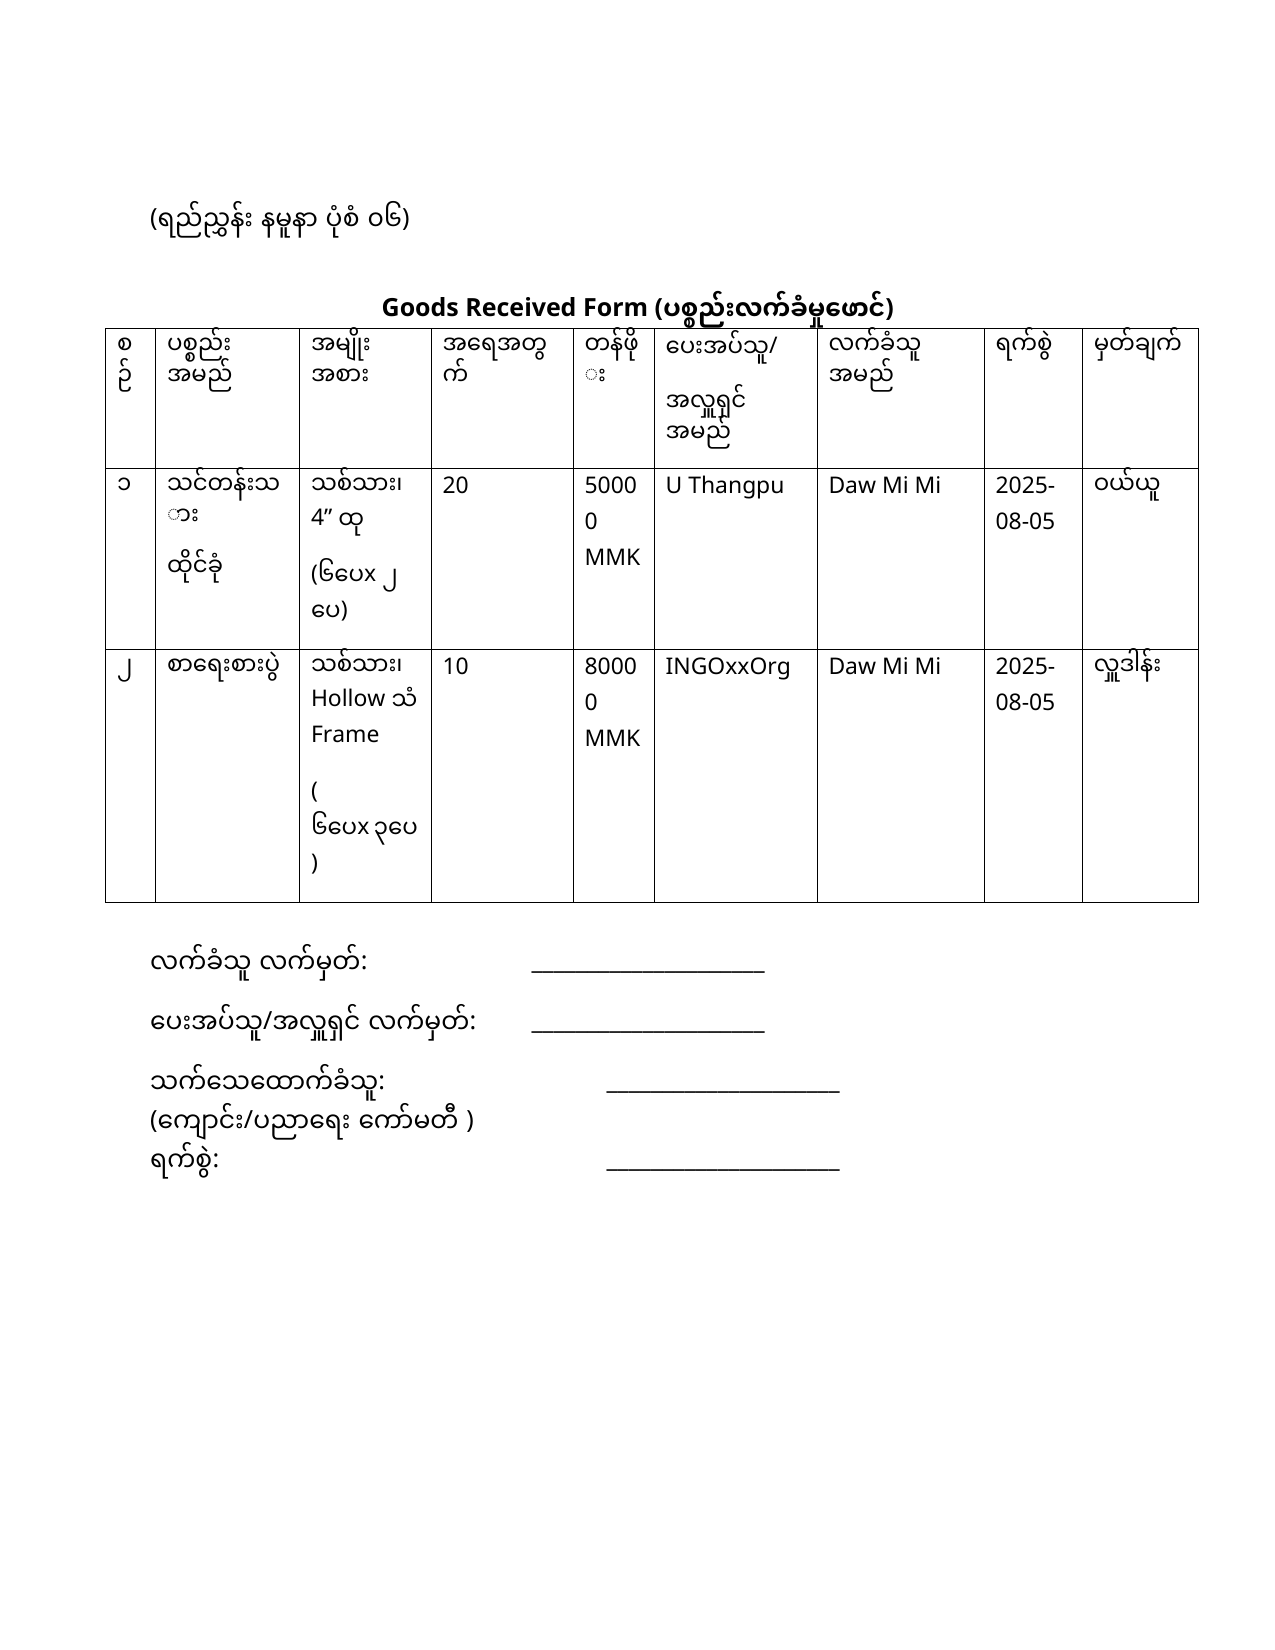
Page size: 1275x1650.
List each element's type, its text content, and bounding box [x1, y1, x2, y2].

table_cell သင်တန်းသား ထိုင်ခုံ [156, 469, 299, 649]
table_cell သစ်သား၊ 4” ထု (၆ပေx ၂ ပေ) [300, 469, 431, 649]
table_cell 2025-08-05 [985, 469, 1082, 649]
subtitle (ရည်ညွှန်း နမူနာ ပုံစံ ၀၆) [150, 200, 1125, 234]
table_cell 2025-08-05 [985, 650, 1082, 902]
table_cell 10 [432, 650, 573, 902]
table_header ပေးအပ်သူ/ အလှူရှင်အမည် [655, 329, 817, 468]
text ပေးအပ်သူ/အလှူရှင် လက်မှတ်: _____________________ [150, 1002, 1125, 1036]
table_cell ၁ [106, 469, 155, 649]
table_cell လှူဒါန်း [1083, 650, 1198, 902]
subtitle Goods Received Form (ပစ္စည်းလက်ခံမှုဖောင်) [150, 289, 1125, 323]
table_cell 50000 MMK [574, 469, 654, 649]
table_header လက်ခံသူအမည် [818, 329, 984, 468]
text ရက်စွဲ: _____________________ [150, 1141, 1125, 1175]
text သက်သေထောက်ခံသူ: _____________________ [150, 1062, 1125, 1096]
text လက်ခံသူ လက်မှတ်: _____________________ [150, 903, 1125, 976]
table_header အမျိုးအစား [300, 329, 431, 468]
table_header စဉ် [106, 329, 155, 468]
table_cell ဝယ်ယူ [1083, 469, 1198, 649]
table_cell Daw Mi Mi [818, 650, 984, 902]
table_cell Daw Mi Mi [818, 469, 984, 649]
table_cell စာရေးစားပွဲ [156, 650, 299, 902]
table_header ပစ္စည်းအမည် [156, 329, 299, 468]
table_cell သစ်သား၊ Hollow သံ Frame (၆ပေx၃ပေ) [300, 650, 431, 902]
table_header အရေအတွက် [432, 329, 573, 468]
table_cell 80000 MMK [574, 650, 654, 902]
table_header တန်ဖိုး [574, 329, 654, 468]
table_header ရက်စွဲ [985, 329, 1082, 468]
table_cell INGOxxOrg [655, 650, 817, 902]
text (ကျောင်း/ပညာရေး ကော်မတီ ) [150, 1101, 1125, 1136]
table_cell 20 [432, 469, 573, 649]
table_cell U Thangpu [655, 469, 817, 649]
table_cell ၂ [106, 650, 155, 902]
table_header မှတ်ချက် [1083, 329, 1198, 468]
